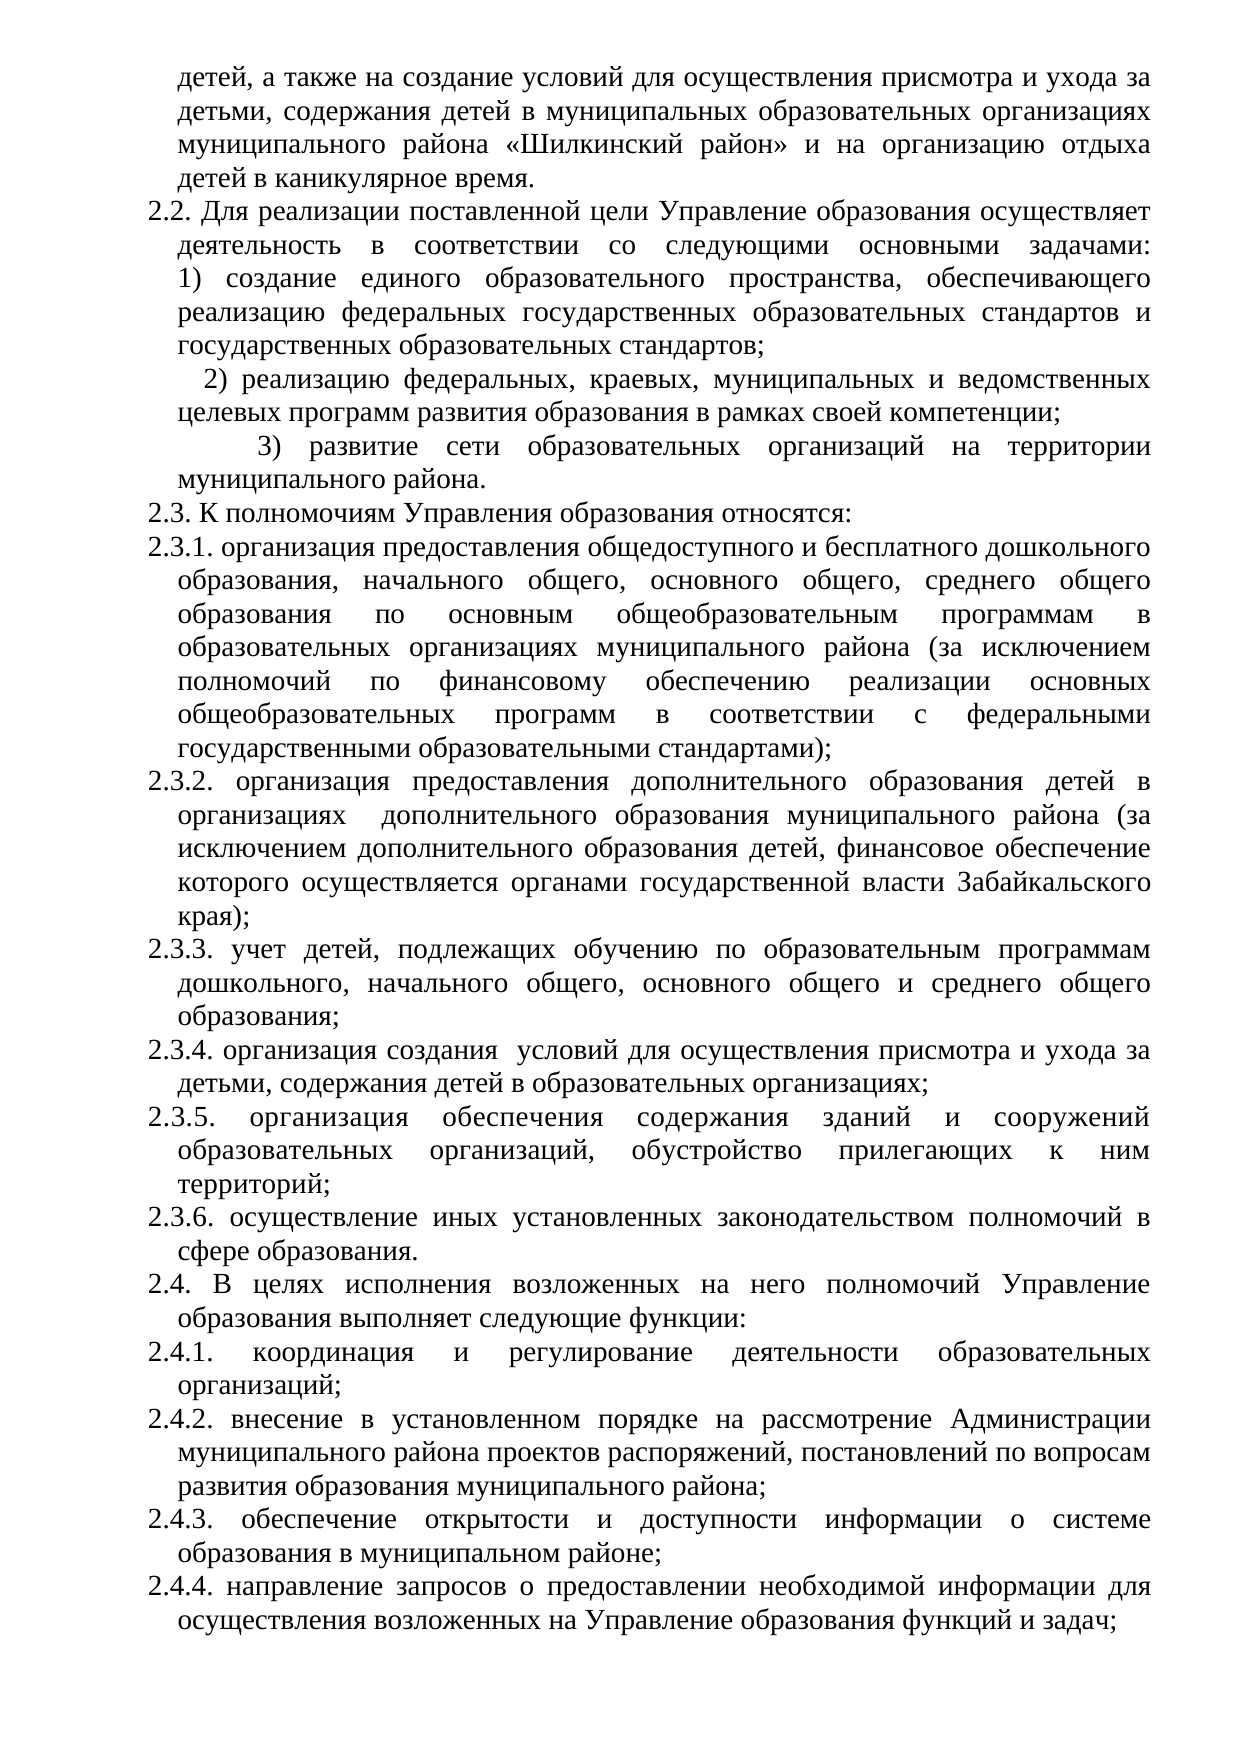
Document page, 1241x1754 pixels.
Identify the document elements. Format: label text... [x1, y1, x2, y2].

text 2.3.2. организация предоставления дополнительного образования детей в организациях дополнительного образования муниципального района (за исключением дополнительного образования детей, финансовое обеспечение которого осуществляется органами государственной власти Забайкальского края); [148, 763, 1152, 931]
text 2.4.2. внесение в установленном порядке на рассмотрение Администрации муниципального района проектов распоряжений, постановлений по вопросам развития образования муниципального района; [148, 1401, 1152, 1501]
text 2.3.4. организация создания условий для осуществления присмотра и ухода за детьми, содержания детей в образовательных организациях; [148, 1032, 1152, 1099]
text 2) реализацию федеральных, краевых, муниципальных и ведомственных целевых программ развития образования в рамках своей компетенции; [148, 361, 1152, 428]
text 2.3. К полномочиям Управления образования относятся: [148, 495, 1152, 529]
text 2.3.3. учет детей, подлежащих обучению по образовательным программам дошкольного, начального общего, основного общего и среднего общего образования; [148, 931, 1152, 1032]
text 2.4.3. обеспечение открытости и доступности информации о системе образования в муниципальном районе; [148, 1501, 1152, 1568]
text 2.2. Для реализации поставленной цели Управление образования осуществляет деятельность в соответствии со следующими основными задачами: 1) создание единого образовательного пространства, обеспечивающего реализацию федеральных государственных образовательных стандартов и государственных образовательных стандартов; [148, 193, 1152, 361]
text 3) развитие сети образовательных организаций на территории муниципального района. [148, 428, 1152, 495]
text 2.3.5. организация обеспечения содержания зданий и сооружений образовательных организаций, обустройство прилегающих к ним территорий; [148, 1099, 1152, 1199]
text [148, 59, 1152, 193]
text 2.4.4. направление запросов о предоставлении необходимой информации для осуществления возложенных на Управление образования функций и задач; [148, 1568, 1152, 1636]
text 2.3.6. осуществление иных установленных законодательством полномочий в сфере образования. [148, 1199, 1152, 1267]
text 2.4.1. координация и регулирование деятельности образовательных организаций; [148, 1334, 1152, 1401]
text 2.4. В целях исполнения возложенных на него полномочий Управление образования выполняет следующие функции: [148, 1267, 1152, 1334]
text 2.3.1. организация предоставления общедоступного и бесплатного дошкольного образования, начального общего, основного общего, среднего общего образования по основным общеобразовательным программам в образовательных организациях муниципального района (за исключением полномочий по финансовому обеспечению реализации основных общеобразовательных программ в соответствии с федеральными государственными образовательными стандартами); [148, 529, 1152, 763]
